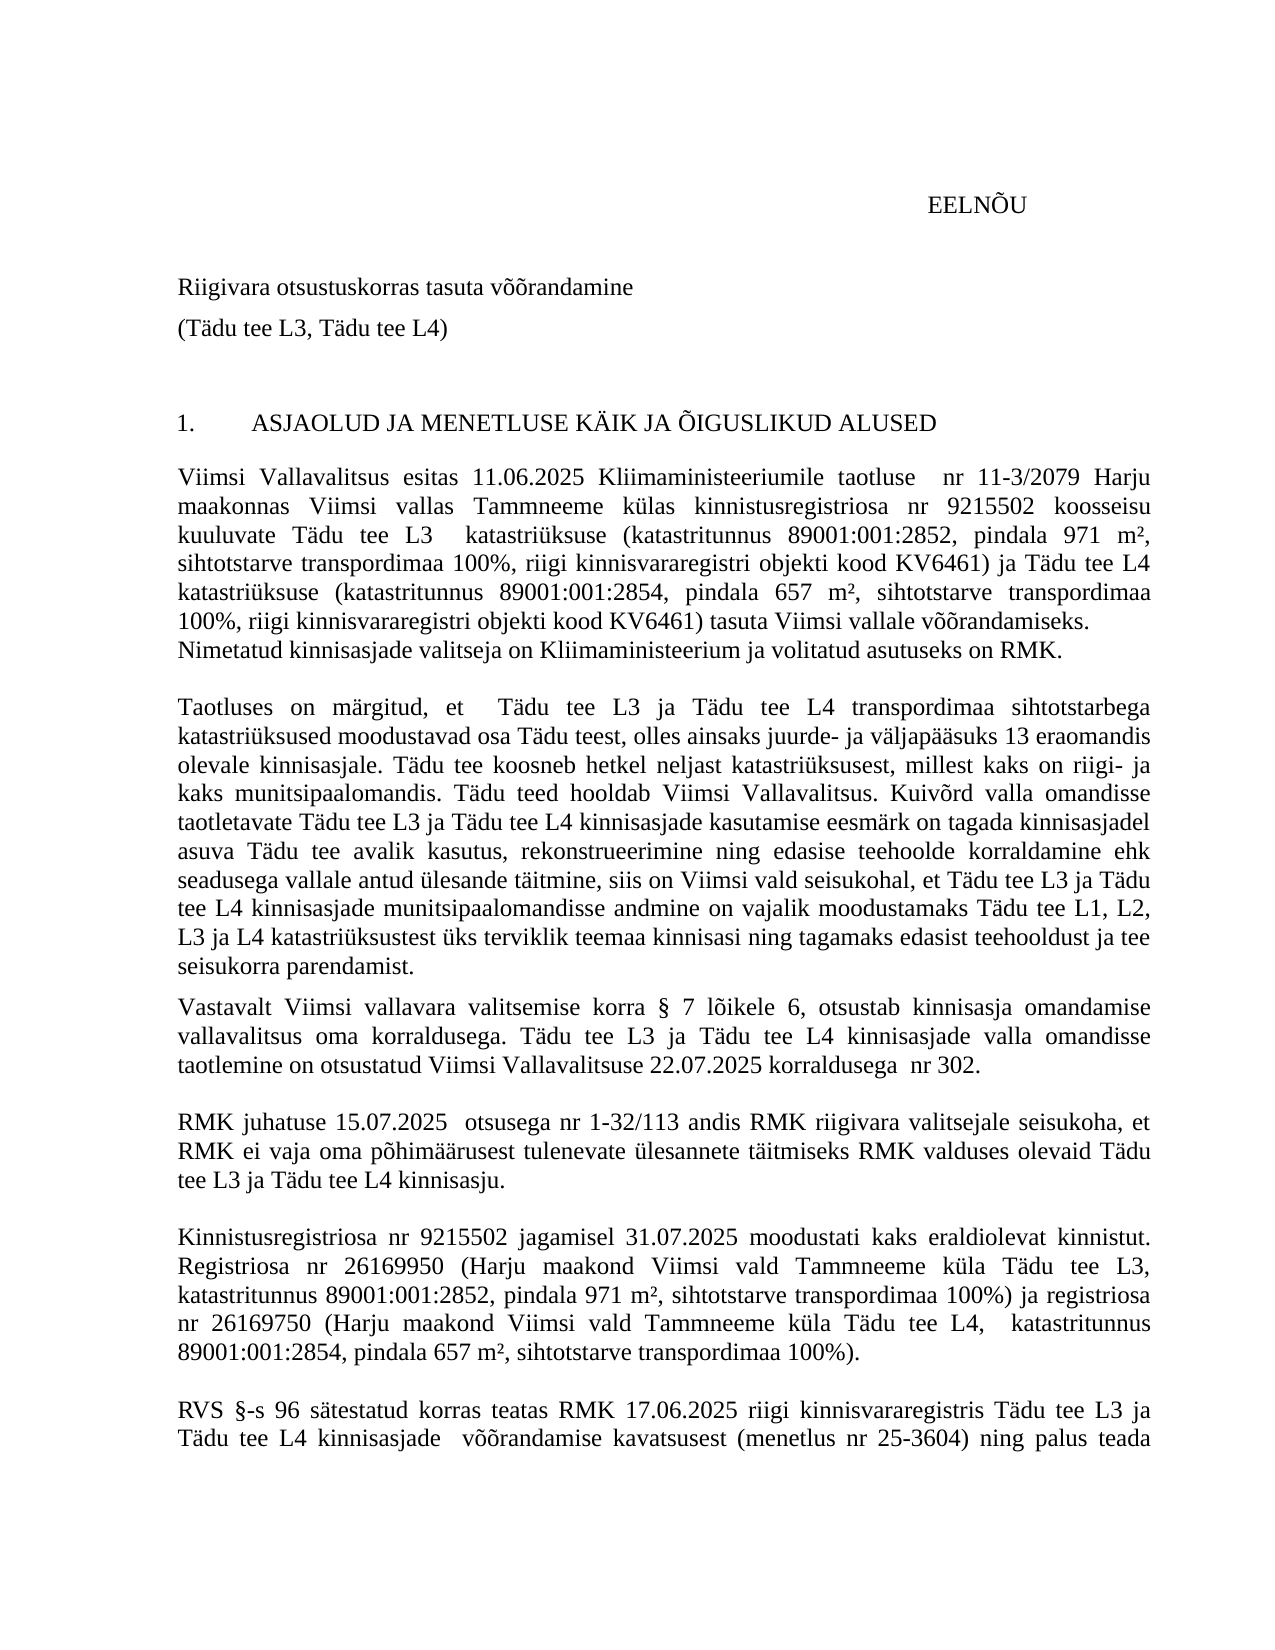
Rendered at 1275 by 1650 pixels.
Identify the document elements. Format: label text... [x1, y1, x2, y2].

list ASJAOLUD JA MENETLUSE KÄIK JA ÕIGUSLIKUD ALUSED [176, 408, 1152, 437]
text Taotluses on märgitud, et Tädu tee L3 ja Tädu tee L4 transpordimaa sihtotstarbega katastriüksused moodustavad osa Tädu teest, olles ainsaks juurde- ja väljapääsuks 13 eraomandis olevale kinnisasjale. Tädu tee koosneb hetkel neljast katastriüksusest, millest kaks on riigi- ja kaks munitsipaalomandis. Tädu teed hooldab Viimsi Vallavalitsus. Kuivõrd valla omandisse taotletavate Tädu tee L3 ja Tädu tee L4 kinnisasjade kasutamise eesmärk on tagada kinnisasjadel asuva Tädu tee avalik kasutus, rekonstrueerimine ning edasise teehoolde korraldamine ehk seadusega vallale antud ülesande täitmine, siis on Viimsi vald seisukohal, et Tädu tee L3 ja Tädu tee L4 kinnisasjade munitsipaalomandisse andmine on vajalik moodustamaks Tädu tee L1, L2, L3 ja L4 katastriüksustest üks terviklik teemaa kinnisasi ning tagamaks edasist teehooldust ja tee seisukorra parendamist. [177, 692, 1152, 980]
text Viimsi Vallavalitsus esitas 11.06.2025 Kliimaministeeriumile taotluse nr 11-3/2079 Harju maakonnas Viimsi vallas Tammneeme külas kinnistusregistriosa nr 9215502 koosseisu kuuluvate Tädu tee L3 katastriüksuse (katastritunnus 89001:001:2852, pindala 971 m², sihtotstarve transpordimaa 100%, riigi kinnisvararegistri objekti kood KV6461) ja Tädu tee L4 katastriüksuse (katastritunnus 89001:001:2854, pindala 657 m², sihtotstarve transpordimaa 100%, riigi kinnisvararegistri objekti kood KV6461) tasuta Viimsi vallale võõrandamiseks. [177, 462, 1152, 635]
text Vastavalt Viimsi vallavara valitsemise korra § 7 lõikele 6, otsustab kinnisasja omandamise vallavalitsus oma korraldusega. Tädu tee L3 ja Tädu tee L4 kinnisasjade valla omandisse taotlemine on otsustatud Viimsi Vallavalitsuse 22.07.2025 korraldusega nr 302. [177, 992, 1152, 1078]
text Riigivara otsustuskorras tasuta võõrandamine [177, 272, 1152, 301]
text RMK juhatuse 15.07.2025 otsusega nr 1-32/113 andis RMK riigivara valitsejale seisukoha, et RMK ei vaja oma põhimäärusest tulenevate ülesannete täitmiseks RMK valduses olevaid Tädu tee L3 ja Tädu tee L4 kinnisasju. [177, 1107, 1152, 1193]
text Kinnistusregistriosa nr 9215502 jagamisel 31.07.2025 moodustati kaks eraldiolevat kinnistut. Registriosa nr 26169950 (Harju maakond Viimsi vald Tammneeme küla Tädu tee L3, katastritunnus 89001:001:2852, pindala 971 m², sihtotstarve transpordimaa 100%) ja registriosa nr 26169750 (Harju maakond Viimsi vald Tammneeme küla Tädu tee L4, katastritunnus 89001:001:2854, pindala 657 m², sihtotstarve transpordimaa 100%). [177, 1222, 1152, 1366]
text EELNÕU [177, 190, 1152, 218]
text Nimetatud kinnisasjade valitseja on Kliimaministeerium ja volitatud asutuseks on RMK. [177, 635, 1152, 663]
text (Tädu tee L3, Tädu tee L4) [177, 313, 1152, 342]
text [177, 1395, 1152, 1452]
